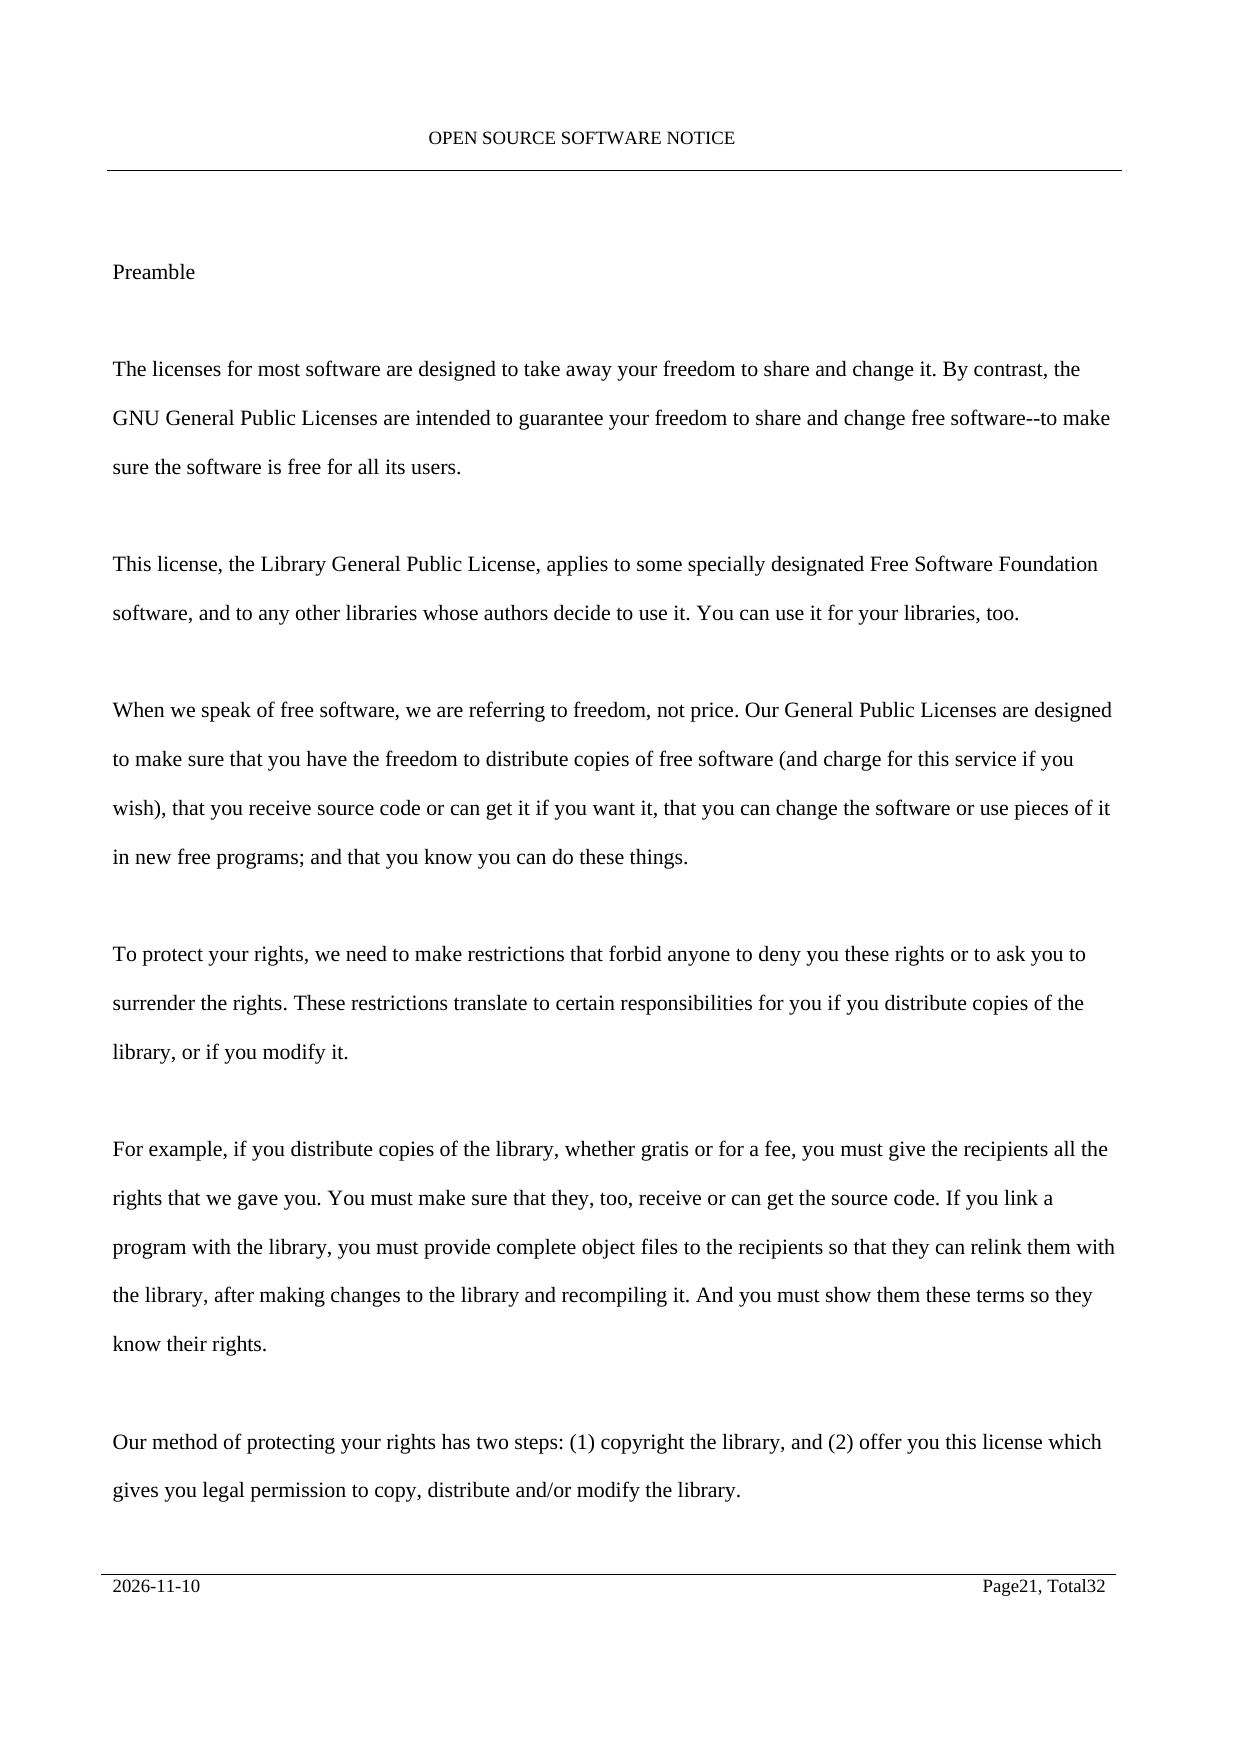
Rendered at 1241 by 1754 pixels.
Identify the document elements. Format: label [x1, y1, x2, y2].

text [112, 206, 1128, 1506]
